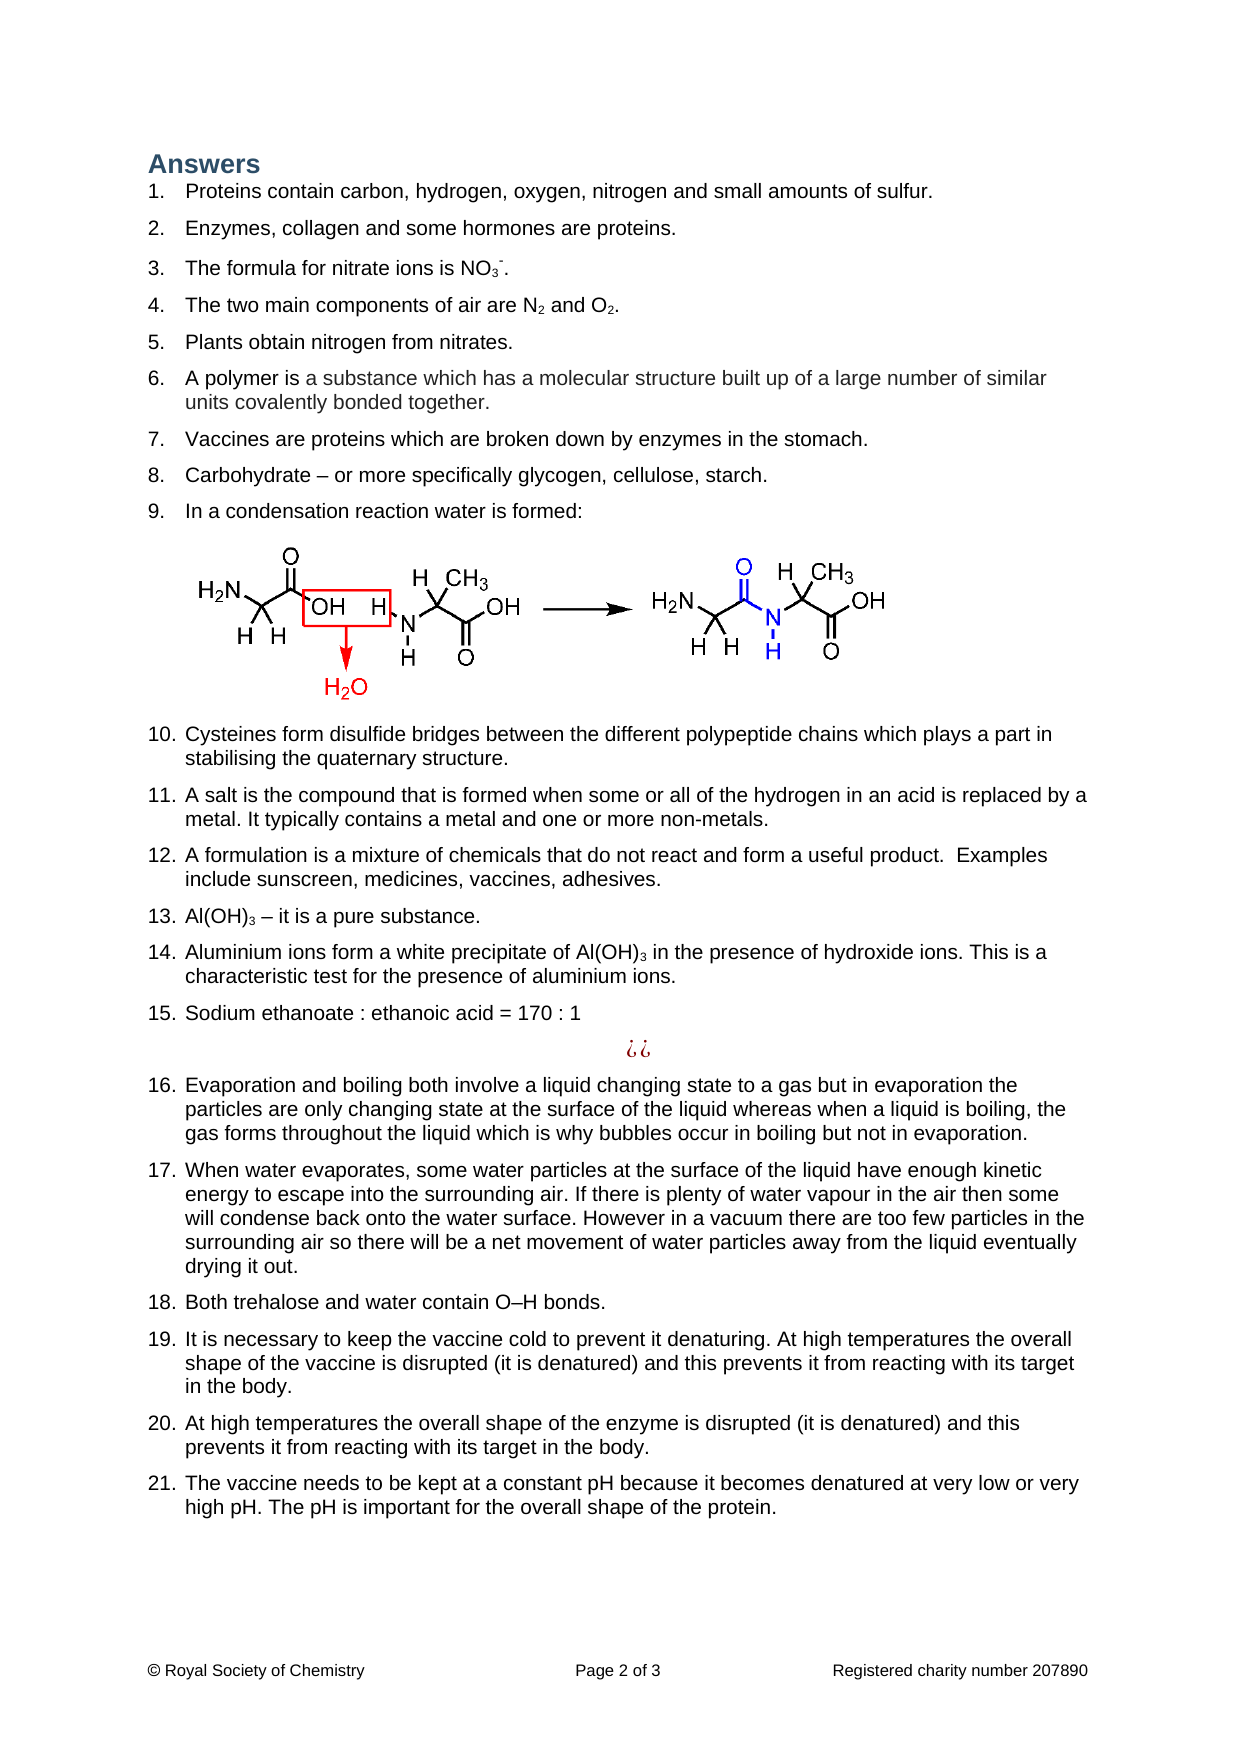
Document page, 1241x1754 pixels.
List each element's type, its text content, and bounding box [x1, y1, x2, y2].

list Sodium ethanoate : ethanoic acid = 170 : 1 [148, 1000, 1092, 1024]
list At high temperatures the overall shape of the enzyme is disrupted (it is denatured) and this prevents it from reacting with its target in the body. [148, 1411, 1092, 1459]
list A polymer is a substance which has a molecular structure built up of a large number of similar units covalently bonded together. [491, 366, 1092, 414]
list In a condensation reaction water is formed: [148, 499, 1092, 523]
list A formulation is a mixture of chemicals that do not react and form a useful product. Examples include sunscreen, medicines, vaccines, adhesives. [148, 843, 1092, 891]
list When water evaporates, some water particles at the surface of the liquid have enough kinetic energy to escape into the surrounding air. If there is plenty of water vapour in the air then some will condense back onto the water surface. However in a vacuum there are too few particles in the surrounding air so there will be a net movement of water particles away from the liquid eventually drying it out. [148, 1158, 1092, 1277]
list Both trehalose and water contain O–H bonds. [148, 1290, 1092, 1314]
list Cysteines form disulfide bridges between the different polypeptide chains which plays a part in stabilising the quaternary structure. [148, 722, 1092, 770]
list Carbohydrate – or more specifically glycogen, cellulose, starch. [148, 463, 1092, 487]
list Evaporation and boiling both involve a liquid changing state to a gas but in evaporation the particles are only changing state at the surface of the liquid whereas when a liquid is boiling, the gas forms throughout the liquid which is why bubbles occur in boiling but not in evaporation. [148, 1073, 1092, 1145]
list Aluminium ions form a white precipitate of Al(OH)3 in the presence of hydroxide ions. This is a characteristic test for the presence of aluminium ions. [148, 940, 1092, 988]
list A salt is the compound that is formed when some or all of the hydrogen in an acid is replaced by a metal. It typically contains a metal and one or more non-metals. [148, 783, 1092, 831]
subtitle Answers [148, 148, 1092, 179]
list Vaccines are proteins which are broken down by enzymes in the stomach. [148, 426, 1092, 450]
list It is necessary to keep the vaccine cold to prevent it denaturing. At high temperatures the overall shape of the vaccine is disrupted (it is denatured) and this prevents it from reacting with its target in the body. [148, 1326, 1092, 1398]
list The vaccine needs to be kept at a constant pH because it becomes denatured at very low or very high pH. The pH is important for the overall shape of the protein. [148, 1471, 1092, 1519]
list Proteins contain carbon, hydrogen, oxygen, nitrogen and small amounts of sulfur. [148, 179, 1092, 203]
list Al(OH)3 – it is a pure substance. [148, 903, 1092, 927]
list Enzymes, collagen and some hormones are proteins. [148, 215, 1092, 239]
list The two main components of air are N2 and O2. [148, 293, 1092, 317]
picture [184, 535, 896, 710]
list Plants obtain nitrogen from nitrates. [148, 329, 1092, 353]
list The formula for nitrate ions is NO3-. [148, 252, 1092, 281]
